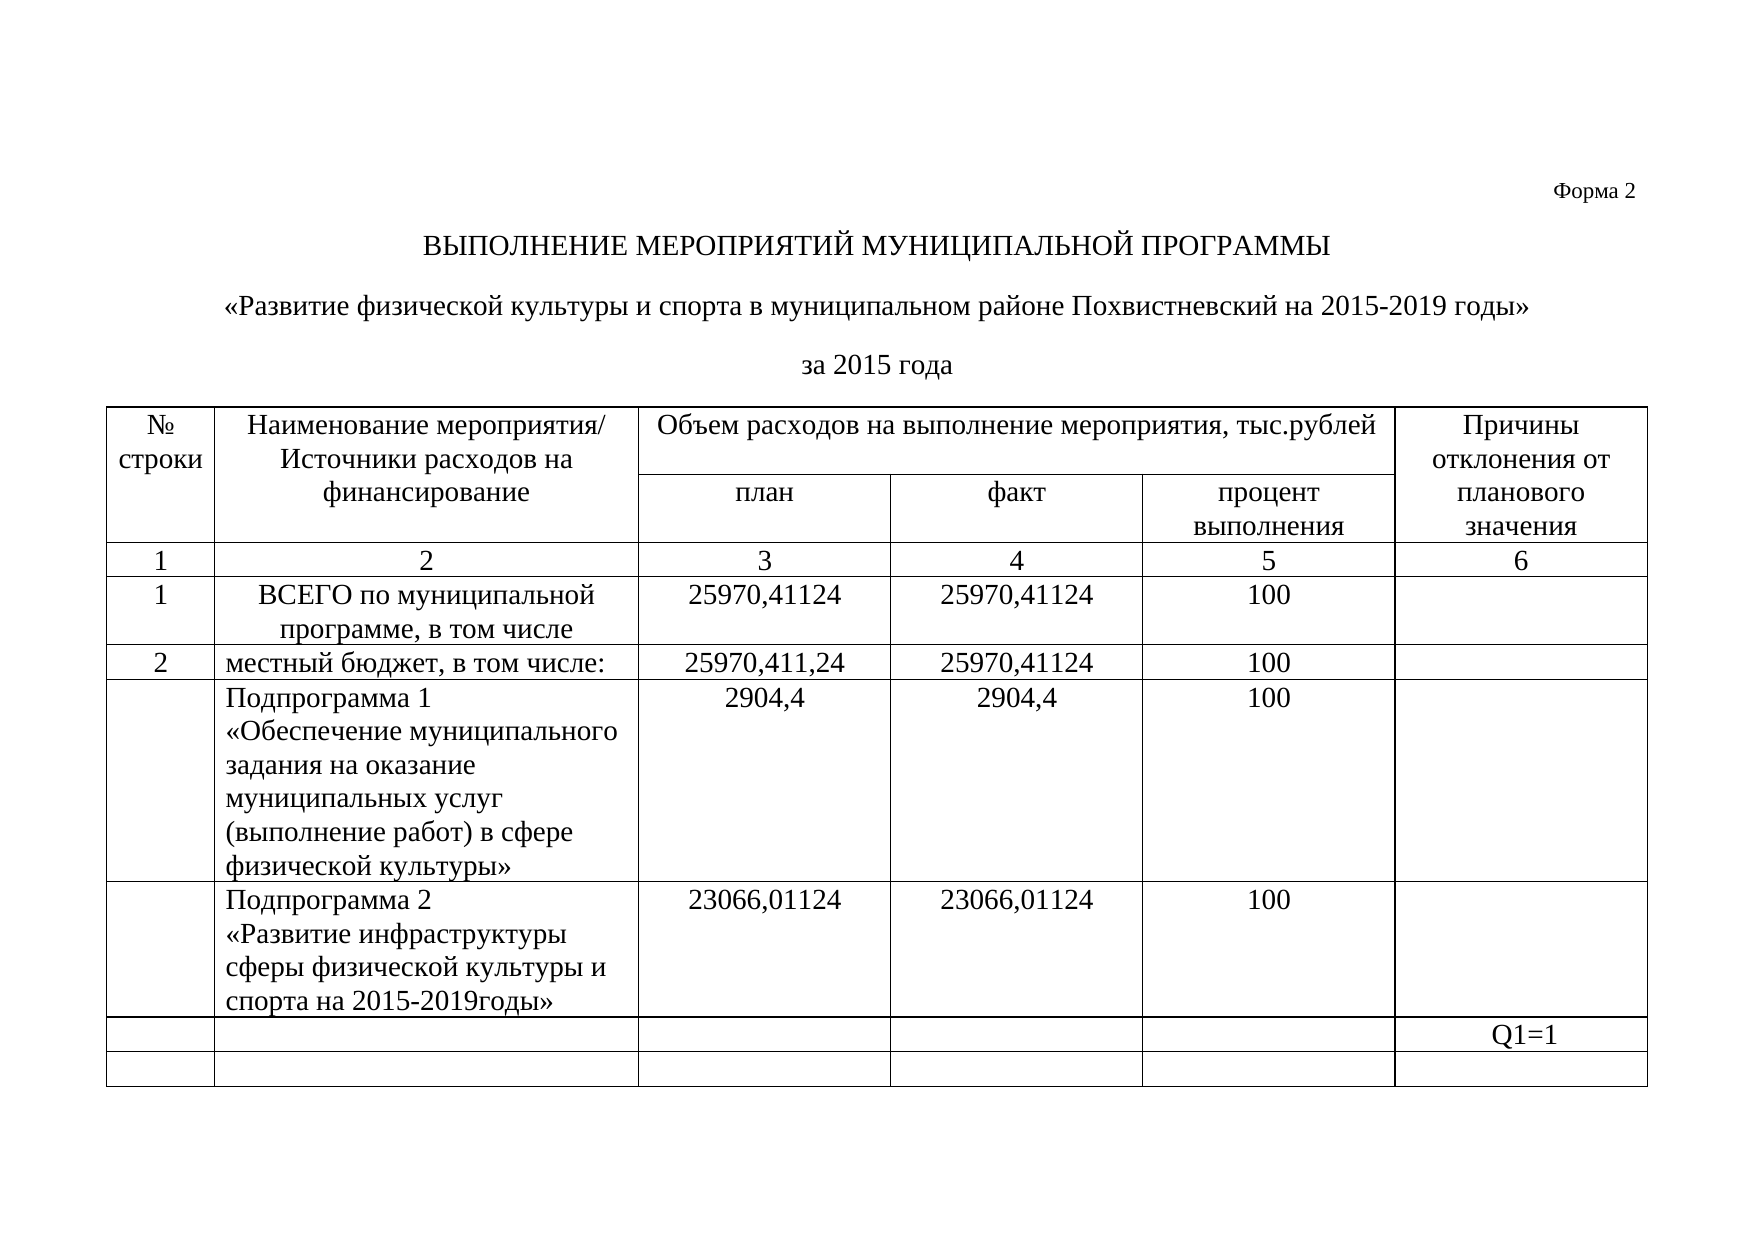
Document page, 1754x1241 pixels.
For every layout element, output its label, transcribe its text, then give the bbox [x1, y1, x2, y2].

table_cell 2904,4 [639, 680, 890, 881]
table_cell [639, 1052, 890, 1086]
table_cell 25970,41124 [639, 577, 890, 644]
text за 2015 года [118, 347, 1636, 381]
table_cell 23066,01124 [891, 882, 1142, 1016]
table_cell 6 [1396, 543, 1647, 576]
table_cell [215, 1052, 638, 1086]
table_cell ВСЕГО по муниципальной программе, в том числе [215, 577, 638, 644]
table_cell 1 [107, 577, 214, 644]
table_cell Подпрограмма 1 «Обеспечение муниципального задания на оказание муниципальных услуг (выполнение работ) в сфере физической культуры» [215, 680, 638, 881]
table_cell 25970,411,24 [639, 645, 890, 679]
table_cell 4 [891, 543, 1142, 576]
table_cell 25970,41124 [891, 577, 1142, 644]
table_cell 25970,41124 [891, 645, 1142, 679]
table_cell [891, 1018, 1142, 1051]
table_cell [107, 1052, 214, 1086]
table_cell [1143, 1052, 1394, 1086]
table_cell процент выполнения [1143, 475, 1394, 542]
table_header № строки [107, 408, 214, 542]
table_cell 3 [639, 543, 890, 576]
table_cell 1 [107, 543, 214, 576]
text ВЫПОЛНЕНИЕ МЕРОПРИЯТИЙ МУНИЦИПАЛЬНОЙ ПРОГРАММЫ [118, 228, 1636, 262]
table_cell местный бюджет, в том числе: [215, 645, 638, 679]
table_cell [1396, 680, 1647, 881]
table_cell [1396, 645, 1647, 679]
table_cell [891, 1052, 1142, 1086]
table_cell [107, 882, 214, 1016]
table_cell Q1=1 [1396, 1018, 1647, 1051]
table_cell [1396, 1052, 1647, 1086]
table_header Наименование мероприятия/ Источники расходов на финансирование [215, 408, 638, 542]
text Форма 2 [118, 177, 1636, 203]
table_cell 5 [1143, 543, 1394, 576]
table_header Причины отклонения от планового значения [1396, 408, 1647, 542]
text «Развитие физической культуры и спорта в муниципальном районе Похвистневский на 2015-2019 годы» [118, 288, 1636, 321]
table_cell Подпрограмма 2 «Развитие инфраструктуры сферы физической культуры и спорта на 2015-2019годы» [215, 882, 638, 1016]
table_cell [107, 1018, 214, 1051]
table_cell план [639, 475, 890, 542]
table_cell 100 [1143, 645, 1394, 679]
table_cell 2904,4 [891, 680, 1142, 881]
table_cell факт [891, 475, 1142, 542]
table_cell [639, 1018, 890, 1051]
table_header Объем расходов на выполнение мероприятия, тыс.рублей [639, 408, 1394, 473]
table_cell 2 [215, 543, 638, 576]
table_cell [215, 1018, 638, 1051]
table_cell 100 [1143, 577, 1394, 644]
table_cell 100 [1143, 882, 1394, 1016]
table_cell [107, 680, 214, 881]
table_cell 2 [107, 645, 214, 679]
table_cell 100 [1143, 680, 1394, 881]
table_cell [1396, 882, 1647, 1016]
table_cell [1396, 577, 1647, 644]
table_cell [1143, 1018, 1394, 1051]
table_cell 23066,01124 [639, 882, 890, 1016]
